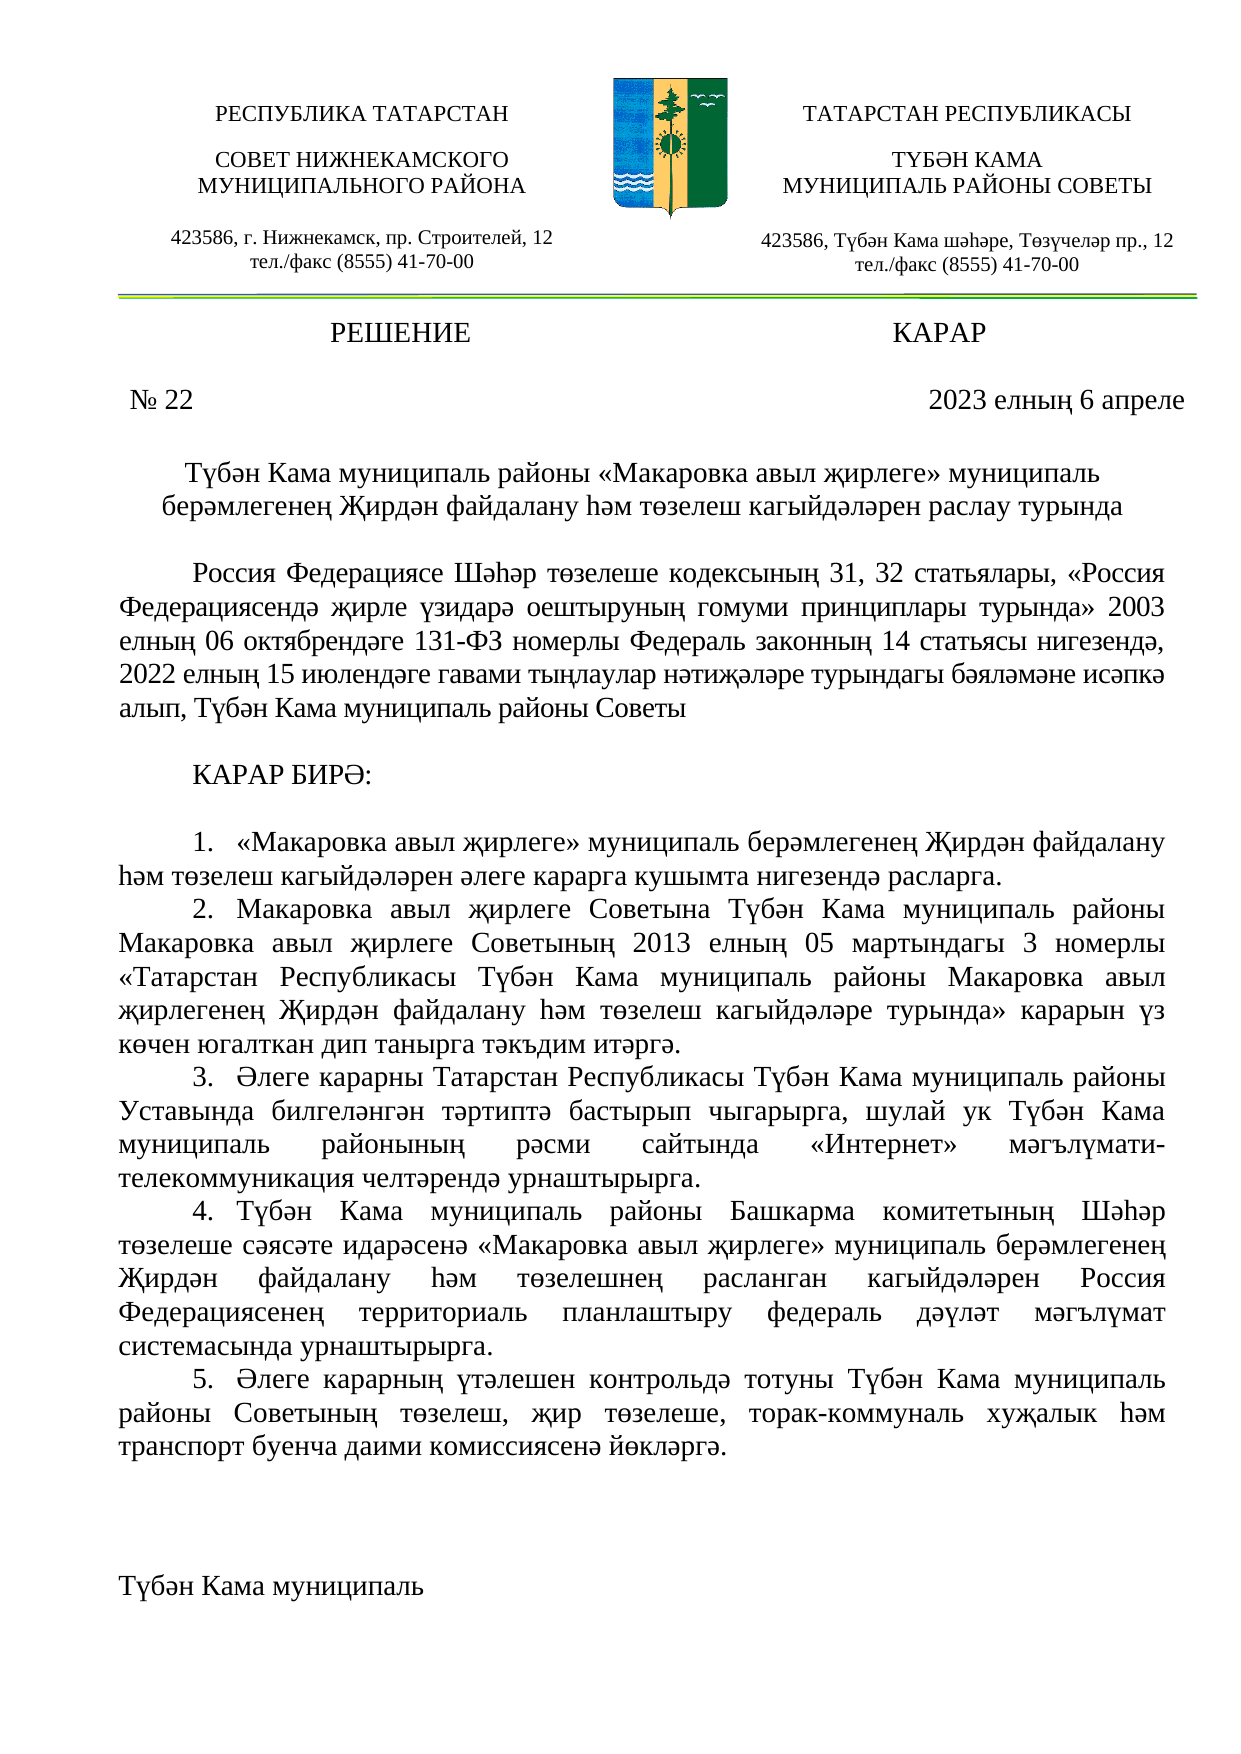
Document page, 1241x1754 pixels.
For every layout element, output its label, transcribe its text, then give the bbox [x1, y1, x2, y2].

table_header РЕШЕНИЕ [118, 315, 679, 382]
table_cell № 22 [118, 382, 679, 418]
text КАРАР БИРӘ: [119, 757, 1165, 790]
table_header РЕСПУБЛИКА ТАТАРСТАН СОВЕТ НИЖНЕКАМСКОГО МУНИЦИПАЛЬНОГО РАЙОНА 423586, г. Нижнекамск, пр. Строителей, 12 тел./факс (8555) 41-70-00 [118, 74, 605, 291]
text Россия Федерациясе Шәһәр төзелеше кодексының 31, 32 статьялары, «Россия Федерациясендә җирле үзидарә оештыруның гомуми принциплары турында» 2003 елның 06 октябрендәге 131-ФЗ номерлы Федераль законның 14 статьясы нигезендә, 2022 елның 15 июлендәге гавами тыңлаулар нәтиҗәләре турындагы бәяләмәне исәпкә алып, Түбән Кама муниципаль районы Советы [119, 556, 1165, 723]
text Түбән Кама муниципаль районы «Макаровка авыл җирлеге» муниципаль берәмлегенең Җирдән файдалану һәм төзелеш кагыйдәләрен раслау турында [118, 455, 1167, 522]
table_cell 2023 елның 6 апреле [679, 382, 1196, 418]
text Түбән Кама муниципаль [118, 1568, 1167, 1602]
list Макаровка авыл җирлеге Советына Түбән Кама муниципаль районы Макаровка авыл җирлеге Советының 2013 елның 05 мартындагы 3 номерлы «Татарстан Республикасы Түбән Кама муниципаль районы Макаровка авыл җирлегенең Җирдән файдалану һәм төзелеш кагыйдәләре турында» карарын үз көчен югалткан дип танырга тәкъдим итәргә. [118, 892, 1167, 1059]
list Түбән Кама муниципаль районы Башкарма комитетының Шәһәр төзелеше сәясәте идарәсенә «Макаровка авыл җирлеге» муниципаль берәмлегенең Җирдән файдалану һәм төзелешнең расланган кагыйдәләрен Россия Федерациясенең территориаль планлаштыру федераль дәүләт мәгълүмат системасында урнаштырырга. [118, 1193, 1167, 1361]
picture [605, 73, 736, 224]
list Әлеге карарның үтәлешен контрольдә тотуны Түбән Кама муниципаль районы Советының төзелеш, җир төзелеше, торак-коммуналь хуҗалык һәм транспорт буенча даими комиссиясенә йөкләргә. [118, 1361, 1167, 1462]
list Әлеге карарны Татарстан Республикасы Түбән Кама муниципаль районы Уставында билгеләнгән тәртиптә бастырып чыгарырга, шулай ук Түбән Кама муниципаль районының рәсми сайтында «Интернет» мәгълүмати-телекоммуникация челтәрендә урнаштырырга. [118, 1059, 1167, 1193]
list «Макаровка авыл җирлеге» муниципаль берәмлегенең Җирдән файдалану һәм төзелеш кагыйдәләрен әлеге карарга кушымта нигезендә расларга. [118, 824, 1167, 892]
table_header [605, 74, 738, 291]
table_header КАРАР [679, 315, 1196, 382]
table_header ТАТАРСТАН РЕСПУБЛИКАСЫ ТҮБӘН КАМА МУНИЦИПАЛЬ РАЙОНЫ СОВЕТЫ 423586, Түбән Кама шәһәре, Төзүчеләр пр., 12 тел./факс (8555) 41-70-00 [738, 74, 1196, 291]
